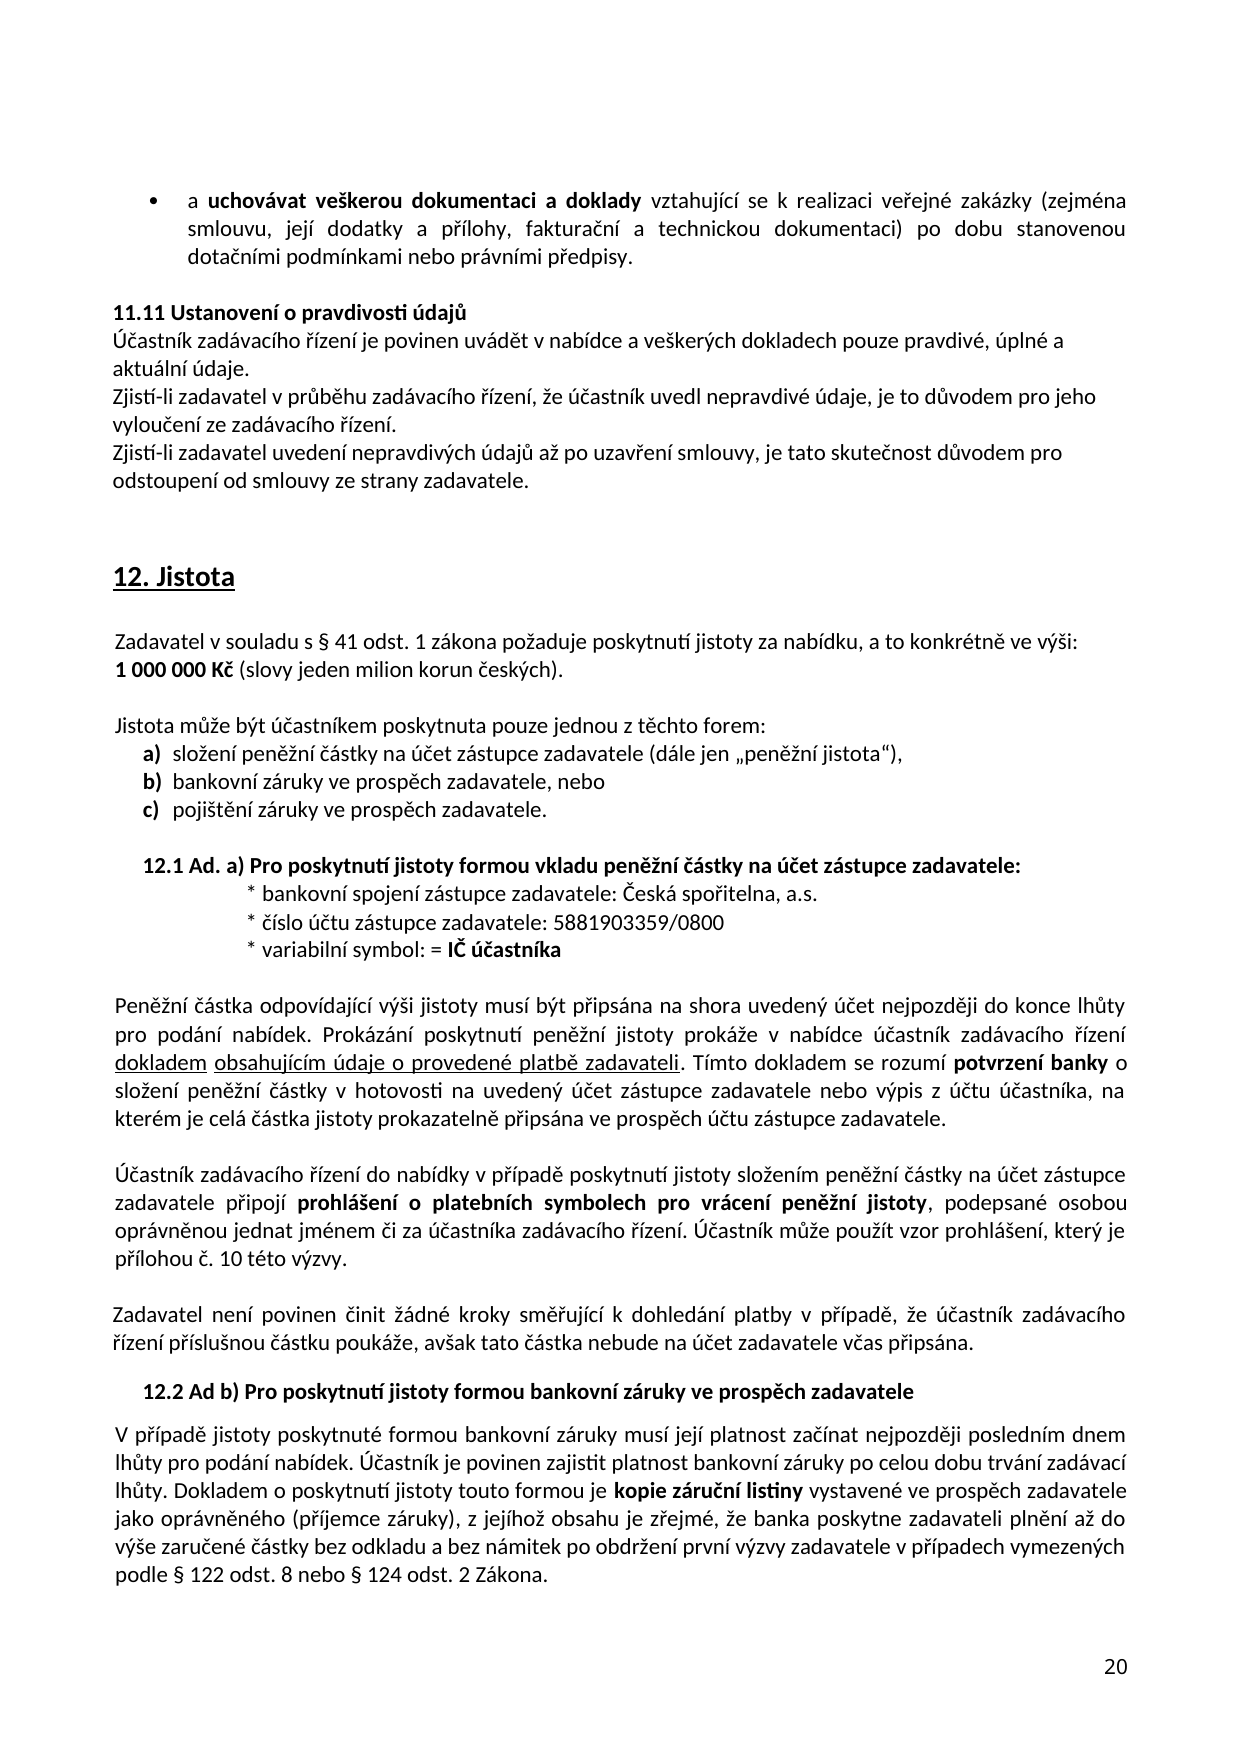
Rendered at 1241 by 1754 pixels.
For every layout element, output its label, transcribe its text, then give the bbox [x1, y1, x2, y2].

list bankovní záruky ve prospěch zadavatele, nebo [143, 767, 1128, 796]
text Zjistí-li zadavatel v průběhu zadávacího řízení, že účastník uvedl nepravdivé údaje, je to důvodem pro jeho vyloučení ze zadávacího řízení. [112, 382, 1128, 438]
text * bankovní spojení zástupce zadavatele: Česká spořitelna, a.s. [245, 879, 1128, 908]
text 12. Jistota [112, 558, 1128, 594]
text * variabilní symbol: = IČ účastníka [245, 936, 1128, 964]
list složení peněžní částky na účet zástupce zadavatele (dále jen „peněžní jistota“), [143, 739, 1128, 767]
text 11.11 Ustanovení o pravdivosti údajů Účastník zadávacího řízení je povinen uvádět v nabídce a veškerých dokladech pouze pravdivé, úplné a aktuální údaje. [112, 298, 1128, 382]
text Účastník zadávacího řízení do nabídky v případě poskytnutí jistoty složením peněžní částky na účet zástupce zadavatele připojí prohlášení o platebních symbolech pro vrácení peněžní jistoty, podepsané osobou oprávněnou jednat jménem či za účastníka zadávacího řízení. Účastník může použít vzor prohlášení, který je přílohou č. 10 této výzvy. [114, 1160, 1128, 1272]
text V případě jistoty poskytnuté formou bankovní záruky musí její platnost začínat nejpozději posledním dnem lhůty pro podání nabídek. Účastník je povinen zajistit platnost bankovní záruky po celou dobu trvání zadávací lhůty. Dokladem o poskytnutí jistoty touto formou je kopie záruční listiny vystavené ve prospěch zadavatele jako oprávněného (příjemce záruky), z jejíhož obsahu je zřejmé, že banka poskytne zadavateli plnění až do výše zaručené částky bez odkladu a bez námitek po obdržení první výzvy zadavatele v případech vymezených podle § 122 odst. 8 nebo § 124 odst. 2 Zákona. [115, 1420, 1128, 1588]
text * číslo účtu zástupce zadavatele: 5881903359/0800 [245, 908, 1128, 936]
text Zjistí-li zadavatel uvedení nepravdivých údajů až po uzavření smlouvy, je tato skutečnost důvodem pro odstoupení od smlouvy ze strany zadavatele. [112, 438, 1128, 494]
text Peněžní částka odpovídající výši jistoty musí být připsána na shora uvedený účet nejpozději do konce lhůty pro podání nabídek. Prokázání poskytnutí peněžní jistoty prokáže v nabídce účastník zadávacího řízení dokladem obsahujícím údaje o provedené platbě zadavateli. Tímto dokladem se rozumí potvrzení banky o složení peněžní částky v hotovosti na uvedený účet zástupce zadavatele nebo výpis z účtu účastníka, na kterém je celá částka jistoty prokazatelně připsána ve prospěch účtu zástupce zadavatele. [114, 992, 1128, 1132]
text 12.1 Ad. a) Pro poskytnutí jistoty formou vkladu peněžní částky na účet zástupce zadavatele: [142, 852, 1128, 879]
subtitle 12.2 Ad b) Pro poskytnutí jistoty formou bankovní záruky ve prospěch zadavatele [142, 1377, 1128, 1405]
text Zadavatel není povinen činit žádné kroky směřující k dohledání platby v případě, že účastník zadávacího řízení příslušnou částku poukáže, avšak tato částka nebude na účet zadavatele včas připsána. [112, 1300, 1128, 1356]
list pojištění záruky ve prospěch zadavatele. [143, 796, 1128, 823]
text Jistota může být účastníkem poskytnuta pouze jednou z těchto forem: [114, 711, 1128, 739]
list a uchovávat veškerou dokumentaci a doklady vztahující se k realizaci veřejné zakázky (zejména smlouvu, její dodatky a přílohy, fakturační a technickou dokumentaci) po dobu stanovenou dotačními podmínkami nebo právními předpisy. [150, 186, 1128, 270]
text Zadavatel v souladu s § 41 odst. 1 zákona požaduje poskytnutí jistoty za nabídku, a to konkrétně ve výši: 1 000 000 Kč (slovy jeden milion korun českých). [114, 627, 1128, 683]
